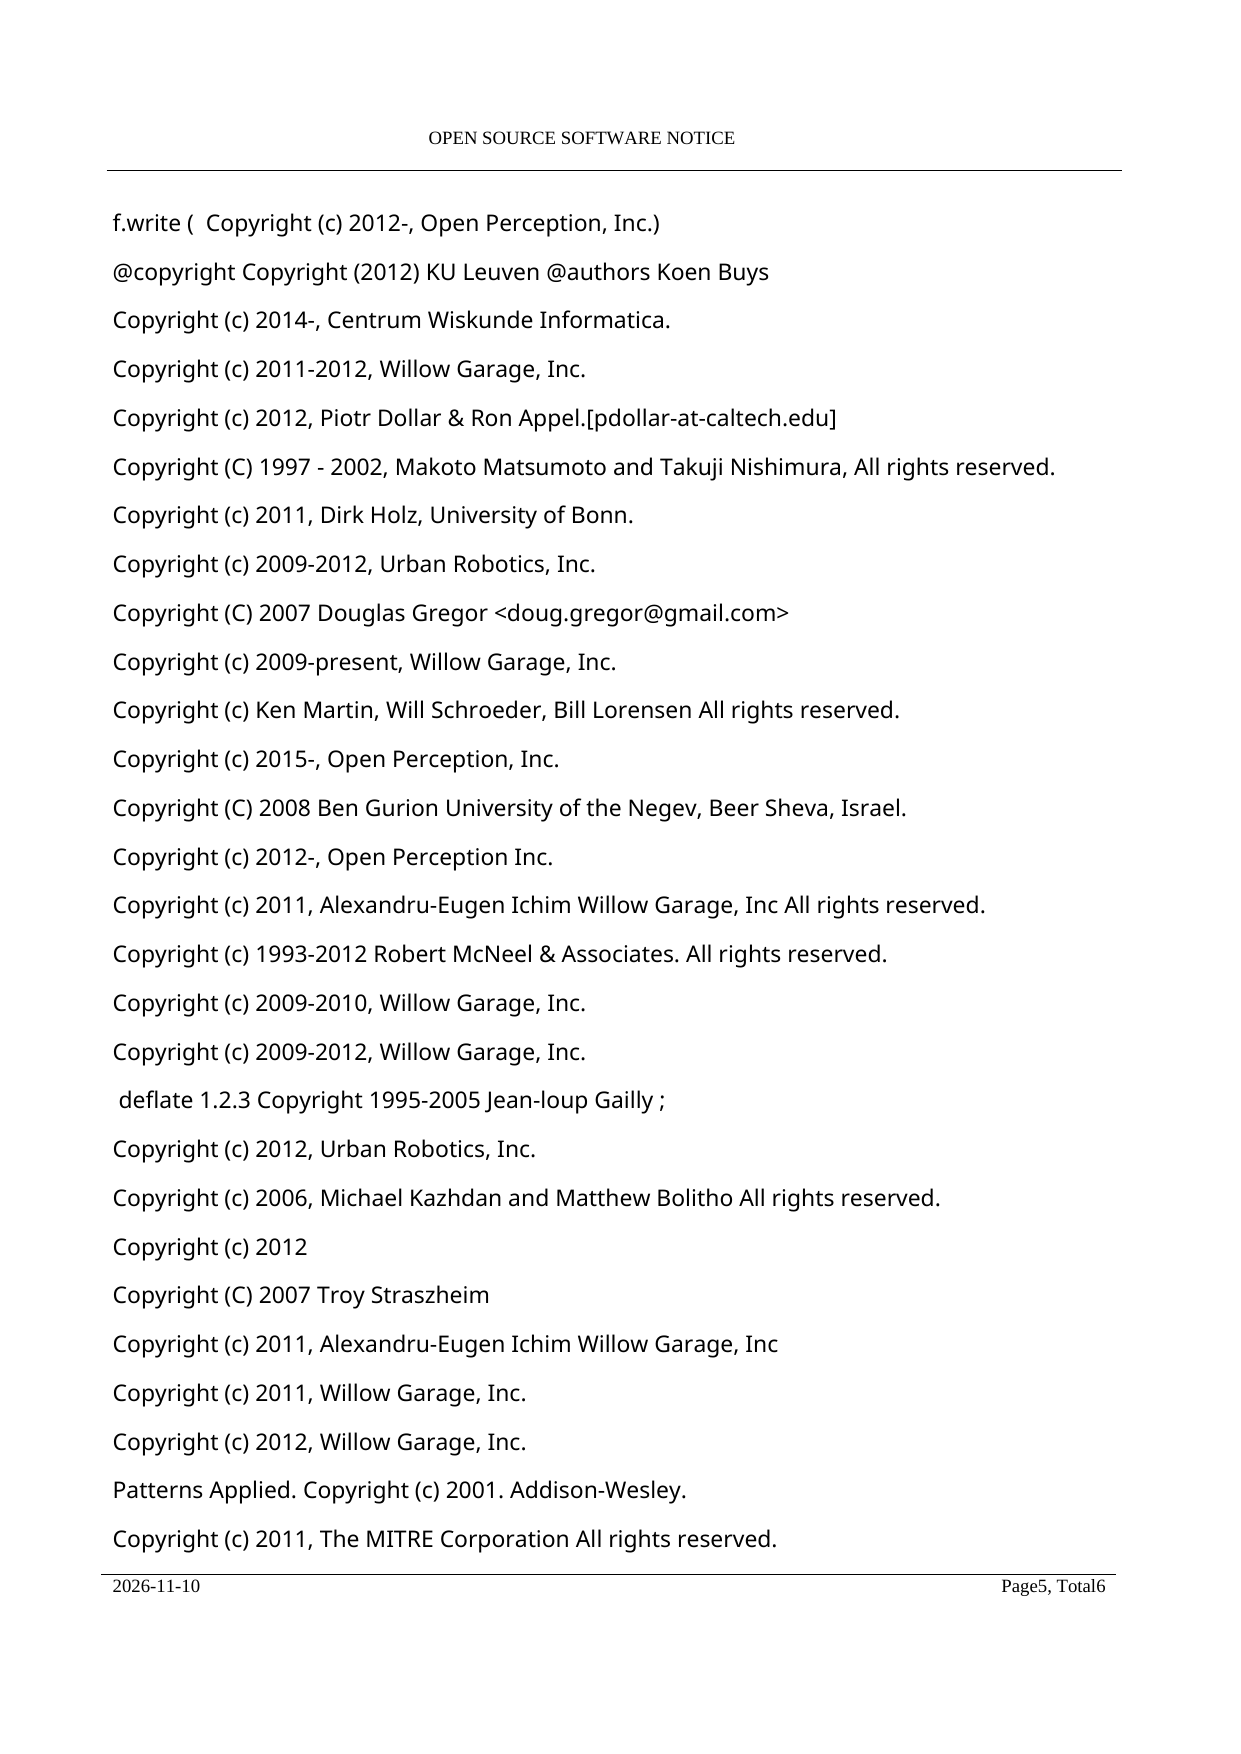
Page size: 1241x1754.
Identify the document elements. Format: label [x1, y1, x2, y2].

text [112, 206, 1128, 1555]
